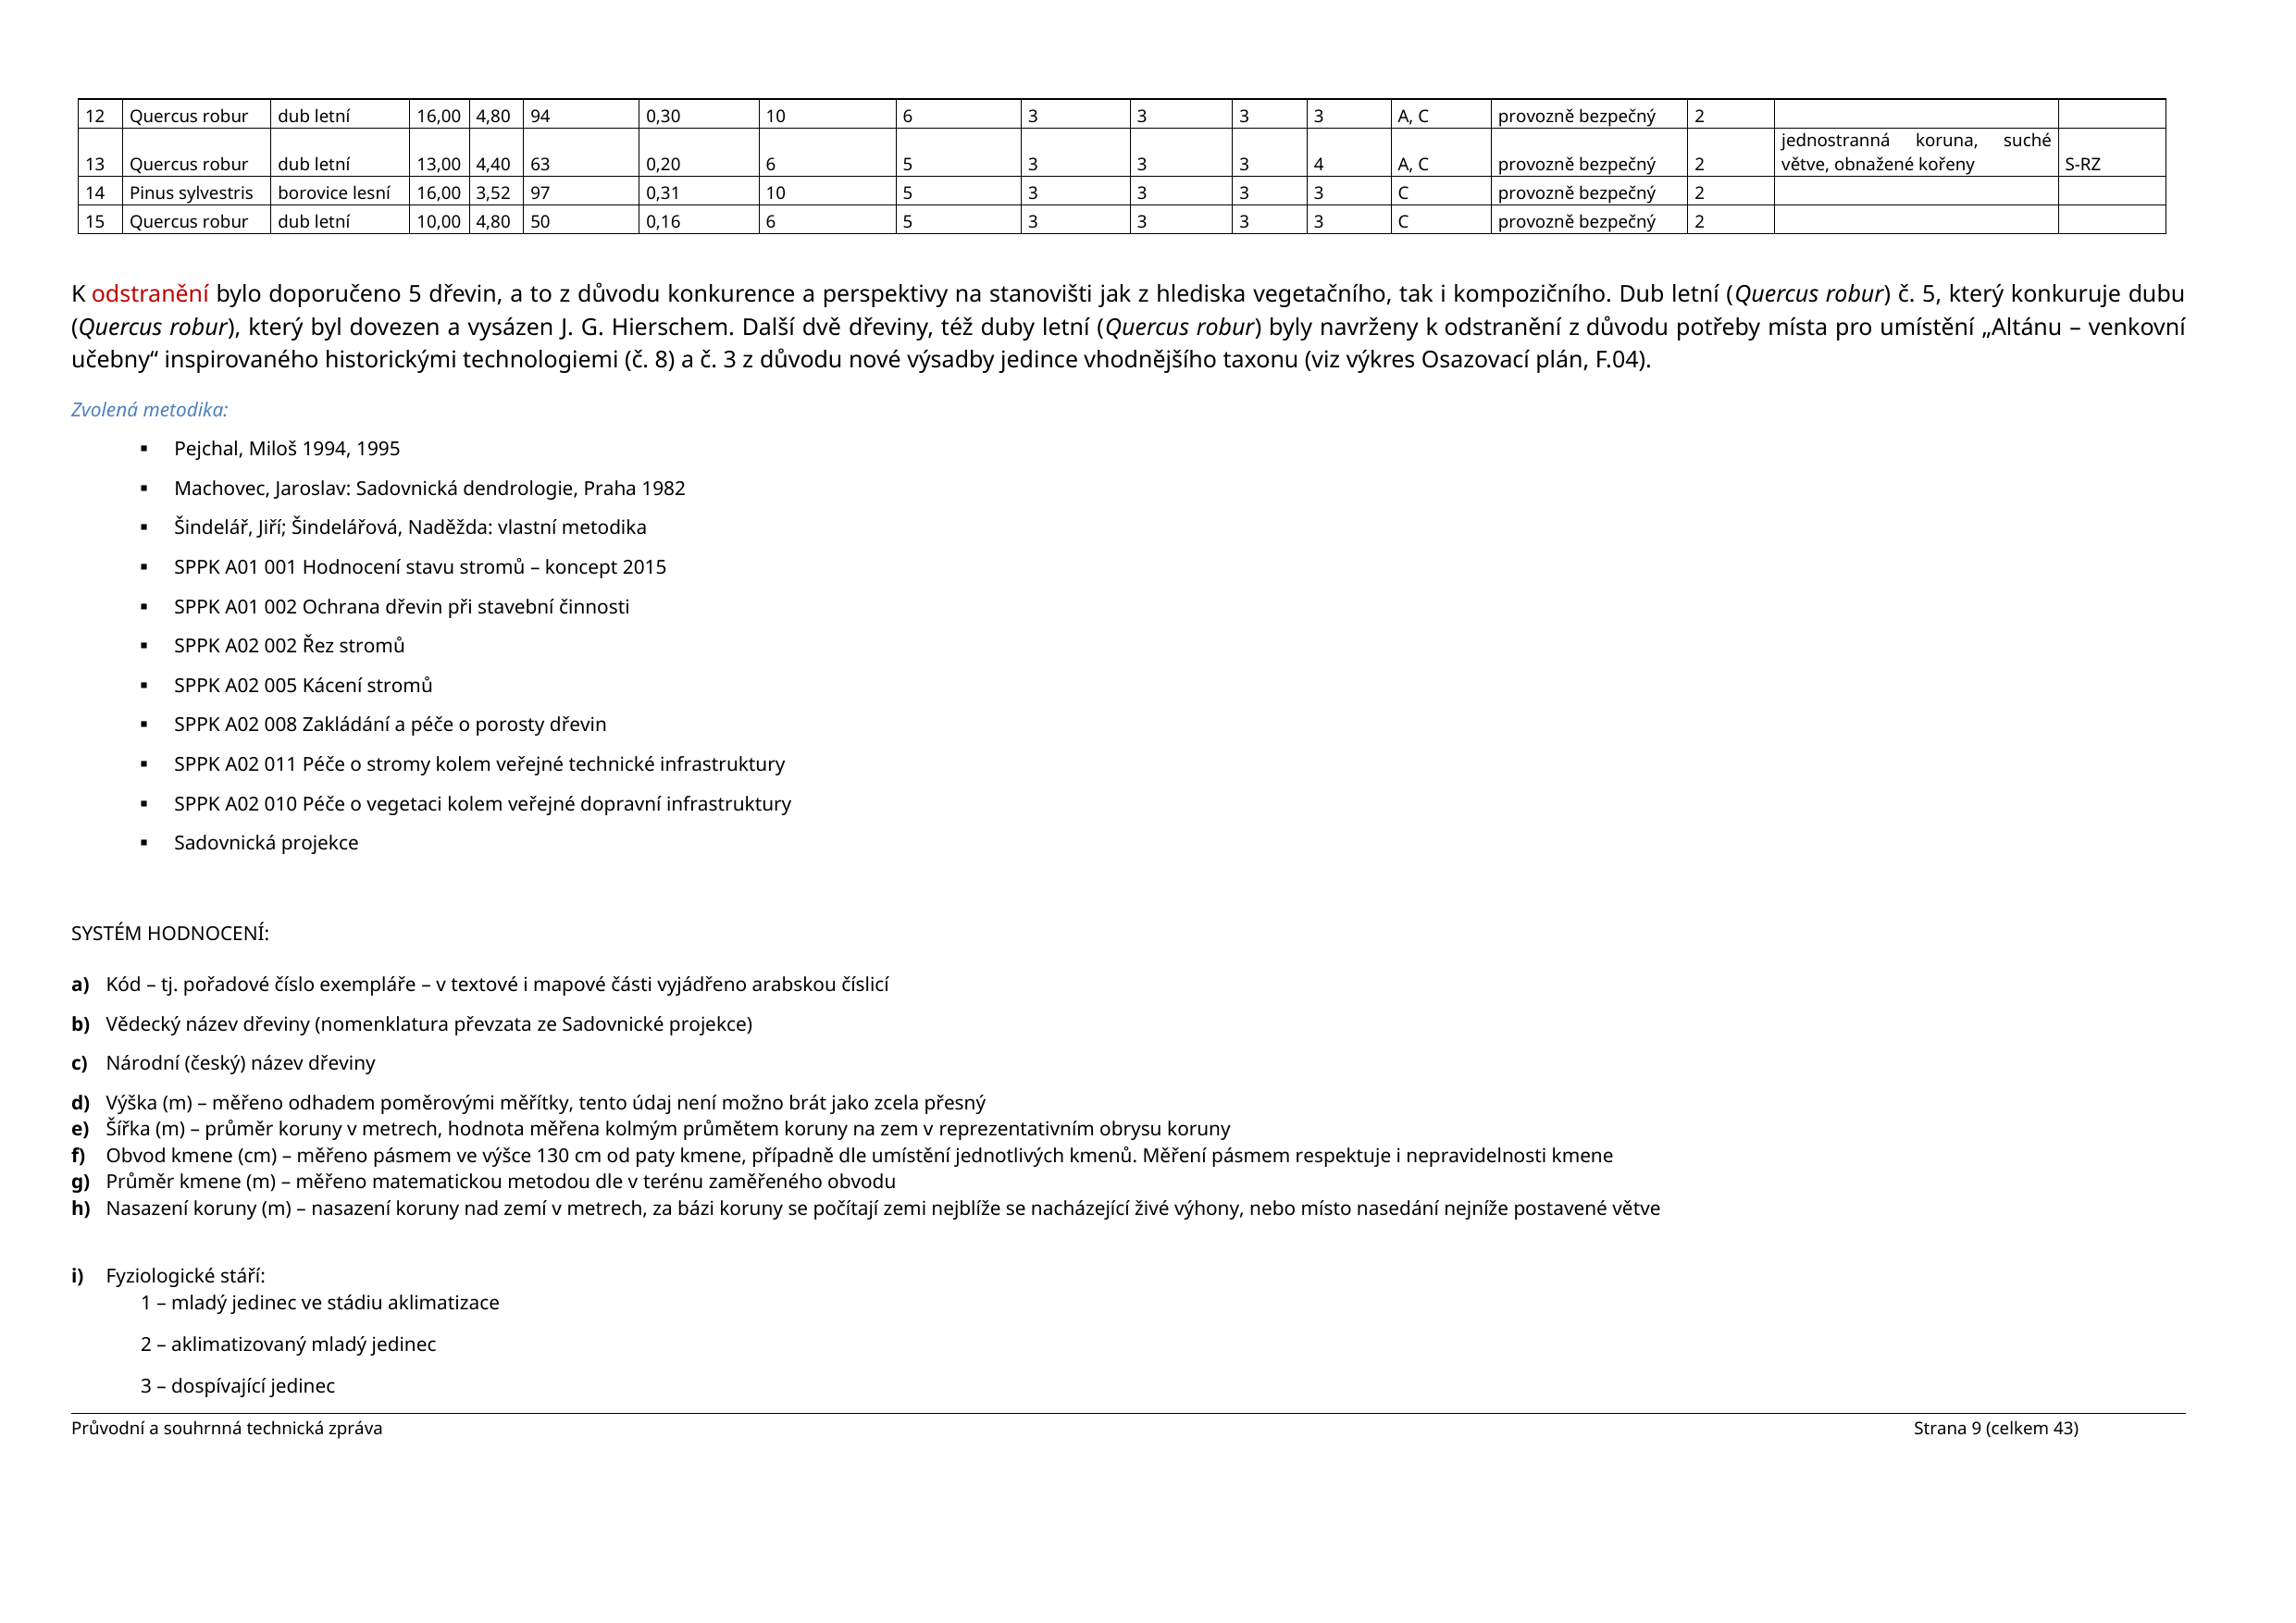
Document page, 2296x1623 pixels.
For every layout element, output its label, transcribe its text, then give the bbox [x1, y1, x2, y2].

table_cell 2 [1688, 100, 1774, 128]
subtitle Zvolená metodika: [71, 396, 2186, 422]
table_cell 2 [1688, 177, 1774, 204]
text 2 – aklimatizovaný mladý jedinec [141, 1331, 2186, 1357]
table_cell Quercus robur [123, 129, 270, 176]
table_cell 0,30 [639, 100, 759, 128]
table_cell 13 [79, 129, 122, 176]
table_cell 3 [1022, 100, 1130, 128]
table_cell 6 [760, 205, 896, 233]
table_cell 4,40 [470, 129, 523, 176]
table_cell 4,80 [470, 100, 523, 128]
table_cell dub letní [271, 129, 409, 176]
table_cell [1775, 100, 2058, 128]
table_cell 2 [1688, 129, 1774, 176]
table_cell 3 [1233, 100, 1307, 128]
list Průměr kmene (m) – měřeno matematickou metodou dle v terénu zaměřeného obvodu [71, 1168, 2186, 1195]
list SPPK A01 002 Ochrana dřevin při stavební činnosti [140, 593, 2186, 619]
table_cell 12 [79, 100, 122, 128]
table_cell 10 [760, 177, 896, 204]
table_cell 3 [1022, 177, 1130, 204]
list SPPK A01 001 Hodnocení stavu stromů – koncept 2015 [140, 553, 2186, 580]
table_cell 13,00 [410, 129, 469, 176]
list SPPK A02 008 Zakládání a péče o porosty dřevin [140, 711, 2186, 737]
table_cell A, C [1392, 129, 1491, 176]
table_cell 97 [524, 177, 639, 204]
table_cell 3 [1131, 129, 1232, 176]
table_cell S-RZ [2059, 129, 2166, 176]
text SYSTÉM HODNOCENÍ: [71, 920, 2186, 946]
list Sadovnická projekce [140, 829, 2186, 856]
table_cell C [1392, 177, 1491, 204]
table_cell provozně bezpečný [1492, 177, 1687, 204]
table_cell 50 [524, 205, 639, 233]
list Machovec, Jaroslav: Sadovnická dendrologie, Praha 1982 [140, 475, 2186, 501]
table_cell 0,20 [639, 129, 759, 176]
list Kód – tj. pořadové číslo exempláře – v textové i mapové části vyjádřeno arabskou číslicí [71, 971, 2186, 997]
table_cell 5 [897, 177, 1021, 204]
table_cell 16,00 [410, 100, 469, 128]
table_cell 6 [760, 129, 896, 176]
text K odstranění bylo doporučeno 5 dřevin, a to z důvodu konkurence a perspektivy na stanovišti jak z hlediska vegetačního, tak i kompozičního. Dub letní (Quercus robur) č. 5, který konkuruje dubu (Quercus robur), který byl dovezen a vysázen J. G. Hierschem. Další dvě dřeviny, též duby letní (Quercus robur) byly navrženy k odstranění z důvodu potřeby místa pro umístění „Altánu – venkovní učebny“ inspirovaného historickými technologiemi (č. 8) a č. 3 z důvodu nové výsadby jedince vhodnějšího taxonu (viz výkres Osazovací plán, F.04). [71, 278, 2186, 375]
table_cell 4 [1308, 129, 1391, 176]
table_cell Quercus robur [123, 100, 270, 128]
table_cell 3,52 [470, 177, 523, 204]
table_cell [2059, 100, 2166, 128]
table_cell 3 [1308, 205, 1391, 233]
table_cell provozně bezpečný [1492, 205, 1687, 233]
list Šířka (m) – průměr koruny v metrech, hodnota měřena kolmým průmětem koruny na zem v reprezentativním obrysu koruny [71, 1115, 2186, 1142]
list Obvod kmene (cm) – měřeno pásmem ve výšce od paty kmene, případně dle umístění jednotlivých kmenů. Měření pásmem respektuje i nepravidelnosti kmene [71, 1142, 2186, 1168]
table_cell 16,00 [410, 177, 469, 204]
table_cell 3 [1022, 205, 1130, 233]
table_cell 3 [1308, 100, 1391, 128]
table_cell dub letní [271, 205, 409, 233]
table_cell 10 [760, 100, 896, 128]
table_cell provozně bezpečný [1492, 129, 1687, 176]
list Pejchal, Miloš 1994, 1995 [140, 435, 2186, 462]
table_cell 3 [1022, 129, 1130, 176]
table_cell C [1392, 205, 1491, 233]
table_cell [1775, 205, 2058, 233]
table_cell 3 [1233, 177, 1307, 204]
table_cell jednostranná koruna, suché větve, obnažené kořeny [1775, 129, 2058, 176]
table_cell 94 [524, 100, 639, 128]
table_cell 3 [1233, 129, 1307, 176]
table_cell [2059, 177, 2166, 204]
table_cell Quercus robur [123, 205, 270, 233]
table_cell 2 [1688, 205, 1774, 233]
table_cell 4,80 [470, 205, 523, 233]
table_cell dub letní [271, 100, 409, 128]
list SPPK A02 011 Péče o stromy kolem veřejné technické infrastruktury [140, 750, 2186, 776]
list SPPK A02 002 Řez stromů [140, 632, 2186, 659]
table_cell 10,00 [410, 205, 469, 233]
table_cell 3 [1131, 205, 1232, 233]
list SPPK A02 010 Péče o vegetaci kolem veřejné dopravní infrastruktury [140, 790, 2186, 816]
text 3 – dospívající jedinec [141, 1372, 2186, 1398]
table_cell provozně bezpečný [1492, 100, 1687, 128]
table_cell 0,31 [639, 177, 759, 204]
table_cell 0,16 [639, 205, 759, 233]
list Výška (m) – měřeno odhadem poměrovými měřítky, tento údaj není možno brát jako zcela přesný [71, 1089, 2186, 1115]
list Národní (český) název dřeviny [71, 1049, 2186, 1076]
table_cell 14 [79, 177, 122, 204]
table_cell borovice lesní [271, 177, 409, 204]
table_cell 5 [897, 205, 1021, 233]
list Šindelář, Jiří; Šindelářová, Naděžda: vlastní metodika [140, 514, 2186, 540]
table_cell [2059, 205, 2166, 233]
list Nasazení koruny (m) – nasazení koruny nad zemí v metrech, za bázi koruny se počítají zemi nejblíže se nacházející živé výhony, nebo místo nasedání nejníže postavené větve [71, 1195, 2186, 1220]
list Fyziologické stáří: [71, 1262, 2186, 1289]
table_cell Pinus sylvestris [123, 177, 270, 204]
text 1 – mladý jedinec ve stádiu aklimatizace [141, 1289, 2186, 1315]
table_cell 63 [524, 129, 639, 176]
table_cell 6 [897, 100, 1021, 128]
table_cell 3 [1131, 100, 1232, 128]
table_cell 15 [79, 205, 122, 233]
table_cell 5 [897, 129, 1021, 176]
table_cell 3 [1308, 177, 1391, 204]
list Vědecký název dřeviny (nomenklatura převzata ze Sadovnické projekce) [71, 1010, 2186, 1036]
list SPPK A02 005 Kácení stromů [140, 672, 2186, 698]
table_cell [1775, 177, 2058, 204]
table_cell A, C [1392, 100, 1491, 128]
table_cell 3 [1233, 205, 1307, 233]
table_cell 3 [1131, 177, 1232, 204]
